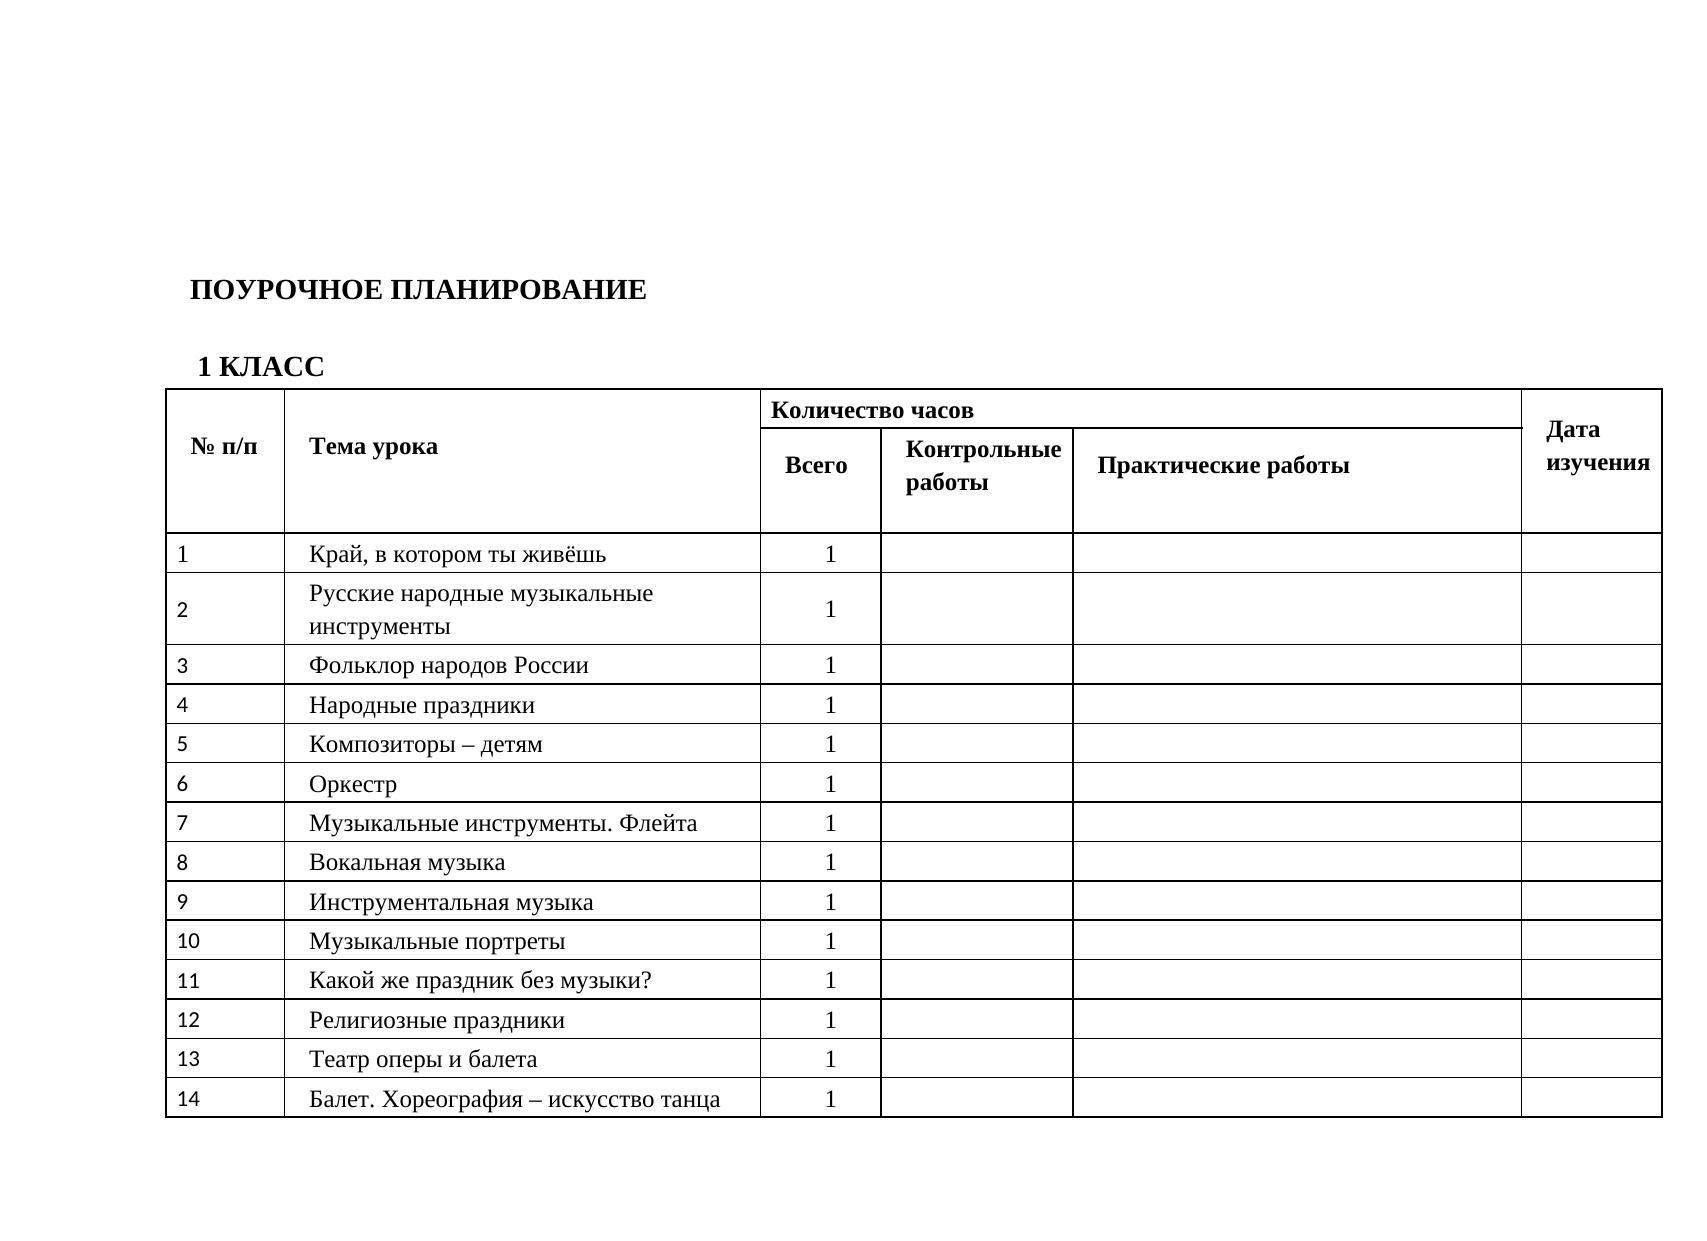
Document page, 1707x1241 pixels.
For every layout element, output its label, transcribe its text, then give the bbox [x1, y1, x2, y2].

table_cell Практические работы [1074, 429, 1521, 532]
table_cell [1522, 763, 1661, 801]
table_cell [1074, 803, 1521, 841]
table_cell [1522, 921, 1661, 959]
table_cell 1 [761, 573, 880, 644]
table_cell Композиторы – детям [285, 724, 760, 762]
table_cell [1522, 960, 1661, 998]
table_cell 13 [167, 1039, 284, 1077]
table_cell 1 [761, 763, 880, 801]
table_cell Контрольные работы [882, 429, 1072, 532]
table_cell 6 [167, 763, 284, 801]
table_cell [1074, 1078, 1521, 1116]
table_cell [882, 534, 1072, 571]
table_cell [882, 803, 1072, 841]
table_cell [1522, 1039, 1661, 1077]
table_cell [882, 573, 1072, 644]
table_cell Русские народные музыкальные инструменты [285, 573, 760, 644]
table_cell Народные праздники [285, 685, 760, 722]
table_cell 1 [761, 960, 880, 998]
table_cell Какой же праздник без музыки? [285, 960, 760, 998]
table_cell [1074, 534, 1521, 571]
table_cell Театр оперы и балета [285, 1039, 760, 1077]
table_cell 1 [761, 842, 880, 880]
table_cell 1 [761, 724, 880, 762]
table_cell 8 [167, 842, 284, 880]
table_cell [882, 921, 1072, 959]
table_cell 1 [167, 534, 284, 571]
table_cell 14 [167, 1078, 284, 1116]
table_cell [1074, 724, 1521, 762]
table_cell Религиозные праздники [285, 1000, 760, 1037]
table_cell [1074, 842, 1521, 880]
table_header Тема урока [285, 390, 760, 532]
table_cell 2 [167, 573, 284, 644]
table_cell 9 [167, 882, 284, 919]
table_cell Инструментальная музыка [285, 882, 760, 919]
table_cell [1522, 842, 1661, 880]
table_cell Музыкальные инструменты. Флейта [285, 803, 760, 841]
table_cell [1522, 685, 1661, 722]
table_header Дата изучения [1522, 390, 1661, 532]
table_cell [882, 882, 1072, 919]
table_cell [1522, 882, 1661, 919]
table_cell [1522, 573, 1661, 644]
table_cell 1 [761, 645, 880, 683]
table_cell [1522, 724, 1661, 762]
table_cell Вокальная музыка [285, 842, 760, 880]
table_cell 11 [167, 960, 284, 998]
table_cell Музыкальные портреты [285, 921, 760, 959]
table_cell 5 [167, 724, 284, 762]
table_cell 1 [761, 685, 880, 722]
table_cell 4 [167, 685, 284, 722]
table_cell [882, 1039, 1072, 1077]
table_cell [882, 645, 1072, 683]
table_cell 3 [167, 645, 284, 683]
table_cell [1074, 1039, 1521, 1077]
table_cell [882, 1078, 1072, 1116]
table_cell [1074, 685, 1521, 722]
table_cell 1 [761, 1078, 880, 1116]
table_header Количество часов [761, 390, 1521, 427]
table_cell [1522, 534, 1661, 571]
table_cell [1522, 1078, 1661, 1116]
table_cell 1 [761, 921, 880, 959]
table_cell 1 [761, 803, 880, 841]
table_cell Фольклор народов России [285, 645, 760, 683]
text 1 КЛАСС [190, 349, 1618, 383]
table_cell 1 [761, 1000, 880, 1037]
table_cell 1 [761, 882, 880, 919]
table_cell [1522, 803, 1661, 841]
table_cell Край, в котором ты живёшь [285, 534, 760, 571]
table_cell 12 [167, 1000, 284, 1037]
table_cell Всего [761, 429, 880, 532]
table_cell 1 [761, 1039, 880, 1077]
table_cell [882, 1000, 1072, 1037]
text ПОУРОЧНОЕ ПЛАНИРОВАНИЕ [190, 272, 1618, 306]
table_cell 1 [761, 534, 880, 571]
table_cell Оркестр [285, 763, 760, 801]
table_cell [882, 685, 1072, 722]
table_header № п/п [167, 390, 284, 532]
table_cell [882, 724, 1072, 762]
table_cell [1074, 763, 1521, 801]
table_cell [1522, 645, 1661, 683]
table_cell [1074, 573, 1521, 644]
table_cell 10 [167, 921, 284, 959]
table_cell Балет. Хореография – искусство танца [285, 1078, 760, 1116]
table_cell [1522, 1000, 1661, 1037]
table_cell [1074, 645, 1521, 683]
table_cell [882, 842, 1072, 880]
table_cell [882, 763, 1072, 801]
table_cell [1074, 960, 1521, 998]
table_cell 7 [167, 803, 284, 841]
table_cell [1074, 921, 1521, 959]
table_cell [882, 960, 1072, 998]
table_cell [1074, 1000, 1521, 1037]
table_cell [1074, 882, 1521, 919]
